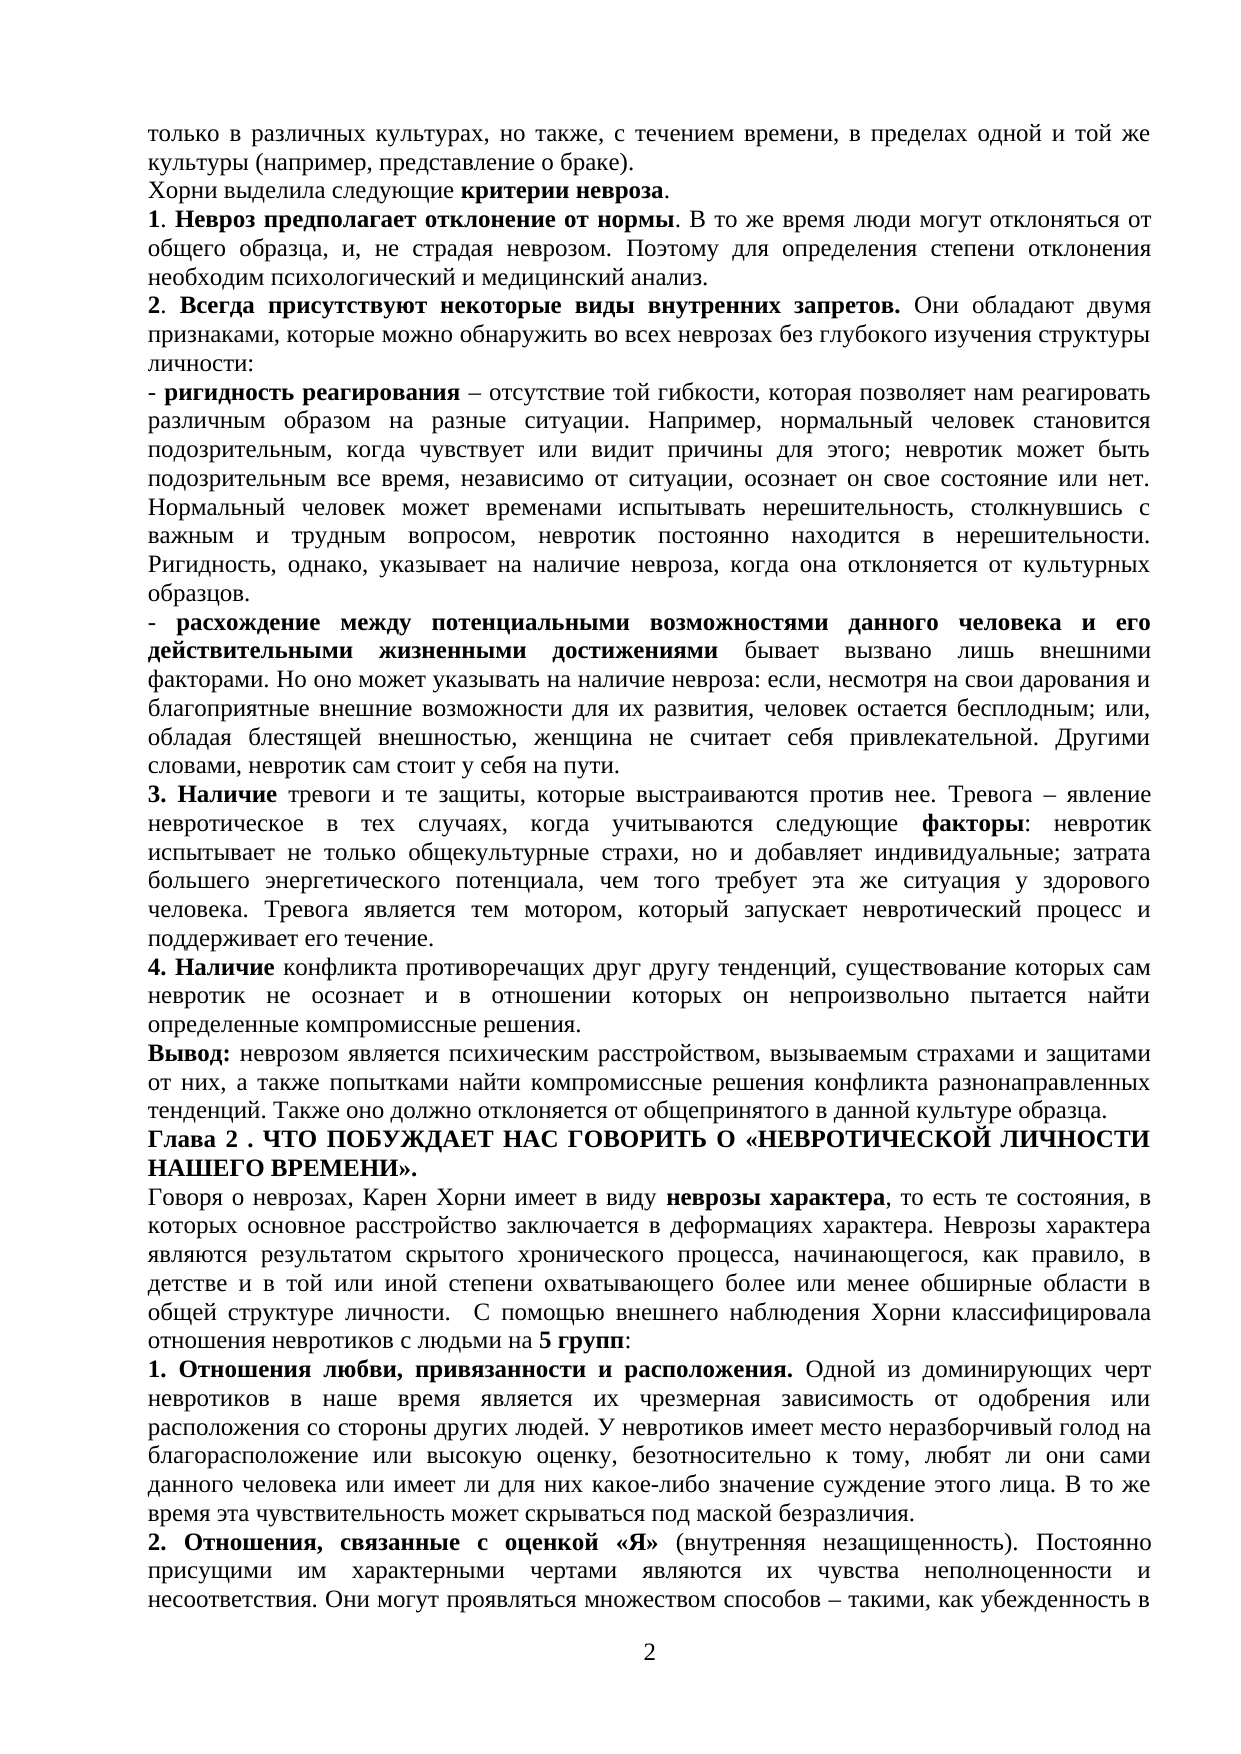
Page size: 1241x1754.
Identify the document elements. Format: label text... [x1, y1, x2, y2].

text 1. Отношения любви, привязанности и расположения. Одной из доминирующих черт невротиков в наше время является их чрезмерная зависимость от одобрения или расположения со стороны других людей. У невротиков имеет место неразборчивый голод на благорасположение или высокую оценку, безотносительно к тому, любят ли они сами данного человека или имеет ли для них какое-либо значение суждение этого лица. В то же время эта чувствительность может скрываться под маской безразличия. [148, 1354, 1152, 1527]
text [148, 1527, 1152, 1613]
text Вывод: неврозом является психическим расстройством, вызываемым страхами и защитами от них, а также попытками найти компромиссные решения конфликта разнонаправленных тенденций. Также оно должно отклоняется от общепринятого в данной культуре образца. [148, 1038, 1152, 1124]
text 2. Всегда присутствуют некоторые виды внутренних запретов. Они обладают двумя признаками, которые можно обнаружить во всех неврозах без глубокого изучения структуры личности: - ригидность реагирования – отсутствие той гибкости, которая позволяет нам реагировать различным образом на разные ситуации. Например, нормальный человек становится подозрительным, когда чувствует или видит причины для этого; невротик может быть подозрительным все время, независимо от ситуации, осознает он свое состояние или нет. Нормальный человек может временами испытывать нерешительность, столкнувшись с важным и трудным вопросом, невротик постоянно находится в нерешительности. Ригидность, однако, указывает на наличие невроза, когда она отклоняется от культурных образцов. [148, 291, 1152, 607]
text 1. Невроз предполагает отклонение от нормы. В то же время люди могут отклоняться от общего образца, и, не страдая неврозом. Поэтому для определения степени отклонения необходим психологический и медицинский анализ. [148, 204, 1152, 291]
text - расхождение между потенциальными возможностями данного человека и его действительными жизненными достижениями бывает вызвано лишь внешними факторами. Но оно может указывать на наличие невроза: если, несмотря на свои дарования и благоприятные внешние возможности для их развития, человек остается бесплодным; или, обладая блестящей внешностью, женщина не считает себя привлекательной. Другими словами, невротик сам стоит у себя на пути. [148, 607, 1152, 779]
text 3. Наличие тревоги и те защиты, которые выстраиваются против нее. Тревога – явление невротическое в тех случаях, когда учитываются следующие факторы: невротик испытывает не только общекультурные страхи, но и добавляет индивидуальные; затрата большего энергетического потенциала, чем того требует эта же ситуация у здорового человека. Тревога является тем мотором, который запускает невротический процесс и поддерживает его течение. [148, 779, 1152, 952]
text Говоря о неврозах, Карен Хорни имеет в виду неврозы характера, то есть те состояния, в которых основное расстройство заключается в деформациях характера. Неврозы характера являются результатом скрытого хронического процесса, начинающегося, как правило, в детстве и в той или иной степени охватывающего более или менее обширные области в общей структуре личности. С помощью внешнего наблюдения Хорни классифицировала отношения невротиков с людьми на 5 групп: [148, 1182, 1152, 1354]
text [148, 118, 1152, 176]
text Глава 2 . ЧТО ПОБУЖДАЕТ НАС ГОВОРИТЬ О «НЕВРОТИЧЕСКОЙ ЛИЧНОСТИ НАШЕГО ВРЕМЕНИ». [148, 1124, 1152, 1182]
text Хорни выделила следующие критерии невроза. [148, 176, 1152, 204]
text 4. Наличие конфликта противоречащих друг другу тенденций, существование которых сам невротик не осознает и в отношении которых он непроизвольно пытается найти определенные компромиссные решения. [148, 952, 1152, 1038]
